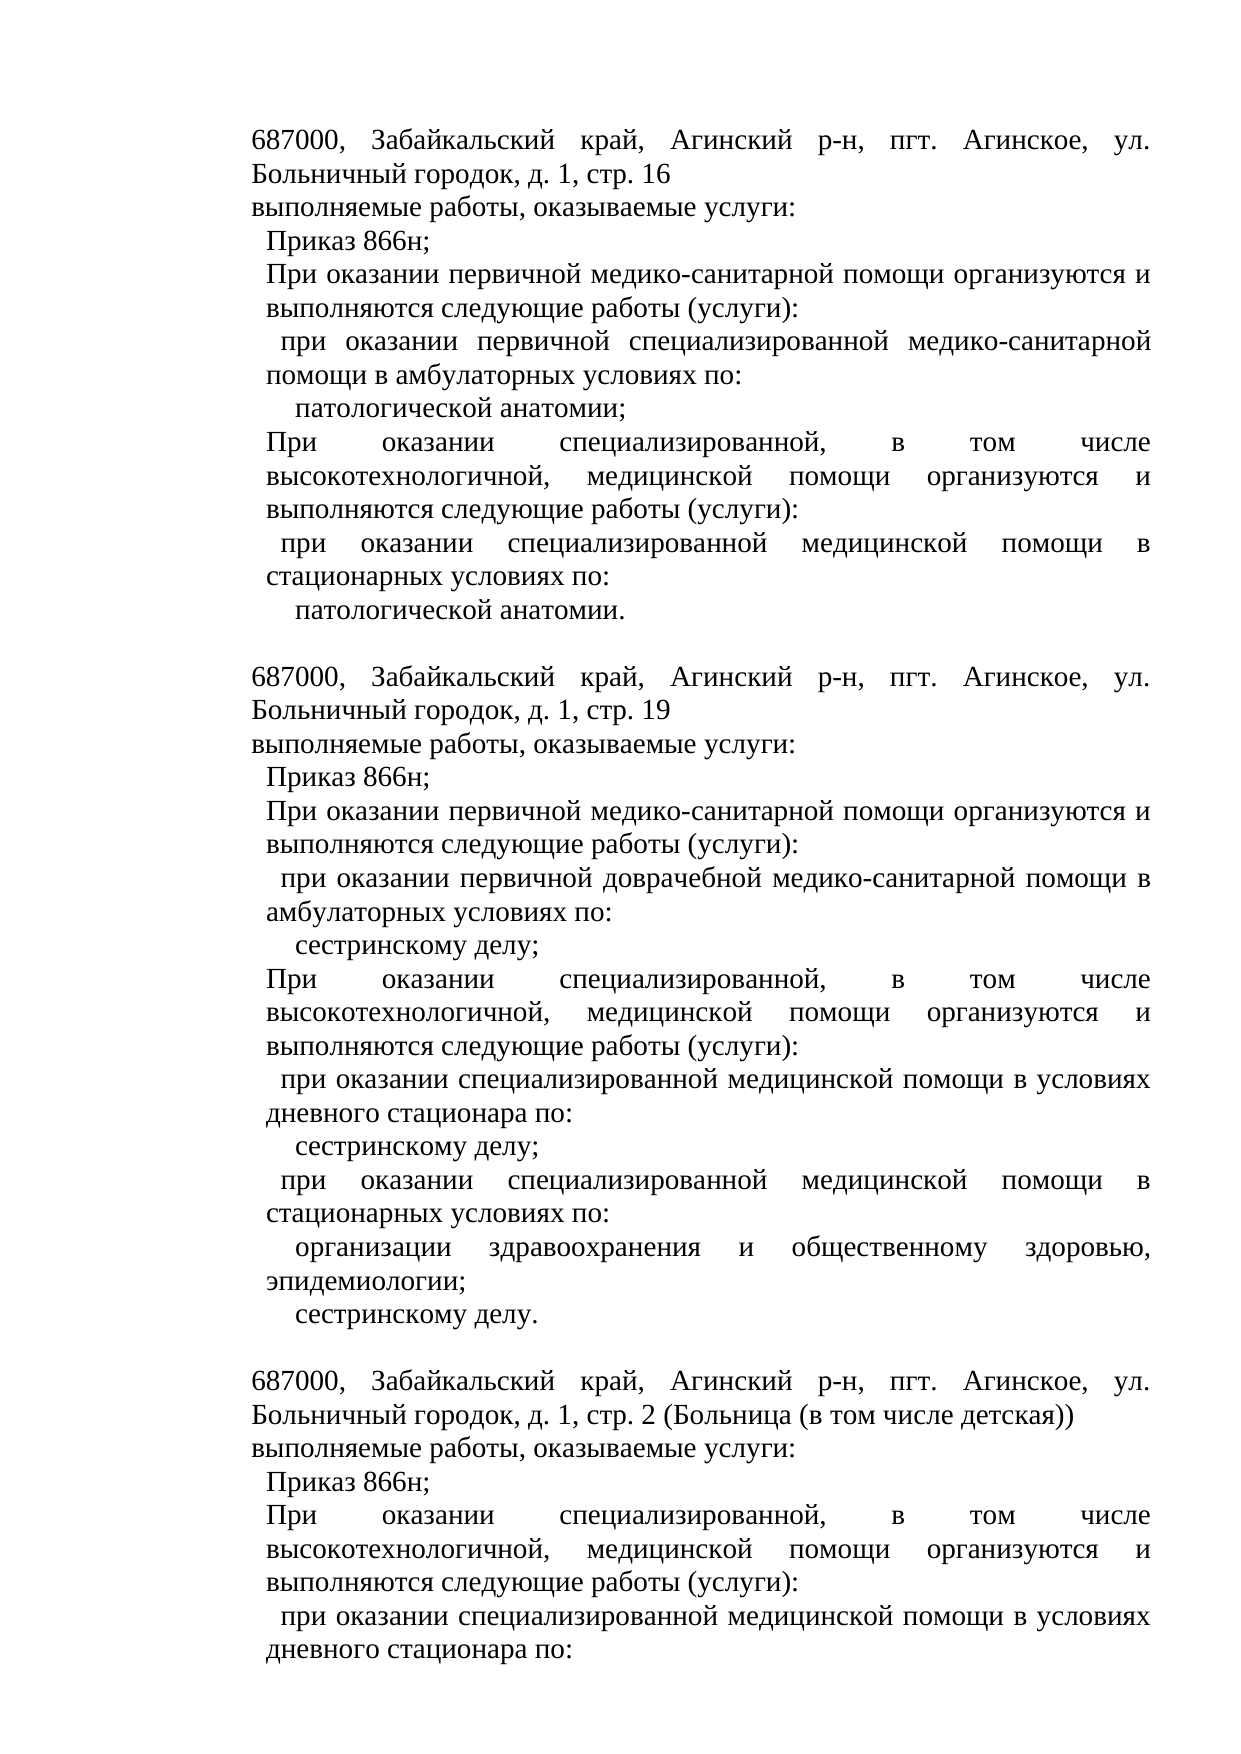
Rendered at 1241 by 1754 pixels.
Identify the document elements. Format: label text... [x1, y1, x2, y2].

text при оказании первичной доврачебной медико-санитарной помощи в амбулаторных условиях по: [266, 860, 1152, 927]
text при оказании специализированной медицинской помощи в стационарных условиях по: [266, 525, 1152, 592]
text При оказании специализированной, в том числе высокотехнологичной, медицинской помощи организуются и выполняются следующие работы (услуги): [266, 1497, 1152, 1598]
text Приказ 866н; [266, 223, 1152, 256]
text Приказ 866н; [266, 1464, 1152, 1497]
text При оказании специализированной, в том числе высокотехнологичной, медицинской помощи организуются и выполняются следующие работы (услуги): [266, 424, 1152, 525]
text при оказании первичной специализированной медико-санитарной помощи в амбулаторных условиях по: [266, 323, 1152, 391]
text при оказании специализированной медицинской помощи в стационарных условиях по: [266, 1162, 1152, 1229]
text патологической анатомии; [266, 391, 1152, 424]
text 687000, Забайкальский край, Агинский р-н, пгт. Агинское, ул. Больничный городок, д. 1, стр. 19 [251, 659, 1152, 726]
text сестринскому делу; [266, 927, 1152, 961]
text 687000, Забайкальский край, Агинский р-н, пгт. Агинское, ул. Больничный городок, д. 1, стр. 16 [251, 122, 1152, 189]
text сестринскому делу. [266, 1296, 1152, 1330]
text При оказании специализированной, в том числе высокотехнологичной, медицинской помощи организуются и выполняются следующие работы (услуги): [266, 961, 1152, 1061]
text выполняемые работы, оказываемые услуги: [251, 1430, 1152, 1464]
text при оказании специализированной медицинской помощи в условиях дневного стационара по: [266, 1061, 1152, 1128]
text 687000, Забайкальский край, Агинский р-н, пгт. Агинское, ул. Больничный городок, д. 1, стр. 2 (Больница (в том числе детская)) [251, 1363, 1152, 1430]
text организации здравоохранения и общественному здоровью, эпидемиологии; [266, 1229, 1152, 1296]
text При оказании первичной медико-санитарной помощи организуются и выполняются следующие работы (услуги): [266, 256, 1152, 323]
text При оказании первичной медико-санитарной помощи организуются и выполняются следующие работы (услуги): [266, 793, 1152, 860]
text выполняемые работы, оказываемые услуги: [251, 726, 1152, 759]
text при оказании специализированной медицинской помощи в условиях дневного стационара по: [266, 1598, 1152, 1665]
text сестринскому делу; [266, 1128, 1152, 1162]
text выполняемые работы, оказываемые услуги: [251, 189, 1152, 223]
text патологической анатомии. [266, 592, 1152, 625]
text Приказ 866н; [266, 759, 1152, 793]
